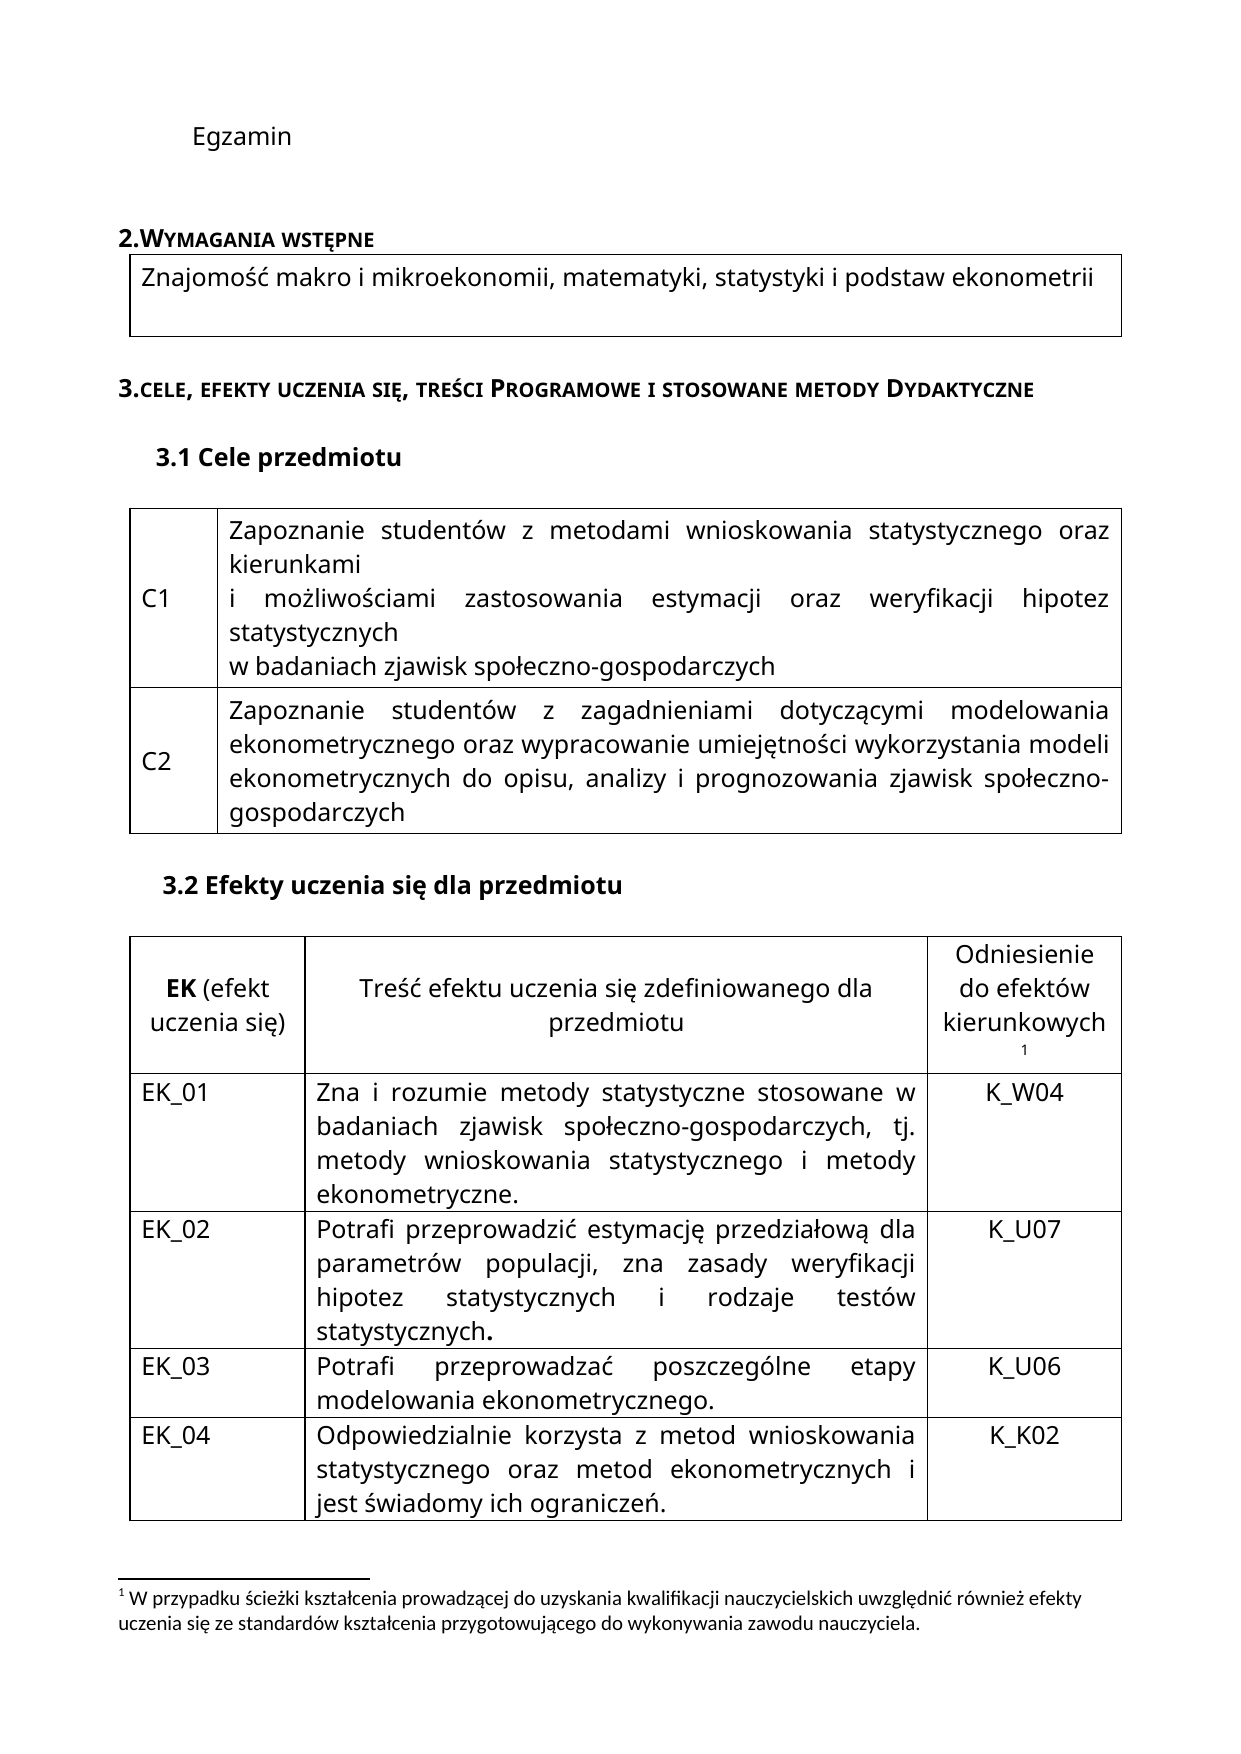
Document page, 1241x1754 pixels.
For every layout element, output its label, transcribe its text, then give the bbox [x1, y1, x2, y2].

table_cell K_K02 [928, 1418, 1121, 1520]
table_header Znajomość makro i mikroekonomii, matematyki, statystyki i podstaw ekonometrii [131, 255, 1121, 336]
table_cell K_U07 [928, 1212, 1121, 1348]
table_cell Zapoznanie studentów z zagadnieniami dotyczącymi modelowania ekonometrycznego oraz wypracowanie umiejętności wykorzystania modeli ekonometrycznych do opisu, analizy i prognozowania zjawisk społeczno- gospodarczych [218, 688, 1121, 833]
table_cell Potrafi przeprowadzić estymację przedziałową dla parametrów populacji, zna zasady weryfikacji hipotez statystycznych i rodzaje testów statystycznych. [306, 1212, 927, 1348]
table_header Zapoznanie studentów z metodami wnioskowania statystycznego oraz kierunkami i możliwościami zastosowania estymacji oraz weryfikacji hipotez statystycznych w badaniach zjawisk społeczno-gospodarczych [218, 509, 1121, 687]
table_cell EK_01 [131, 1074, 304, 1211]
text 3.1 Cele przedmiotu [156, 439, 1122, 473]
text 2.Wymagania wstępne [118, 220, 1122, 254]
text 3.2 Efekty uczenia się dla przedmiotu [162, 868, 1122, 902]
table_header EK (efekt uczenia się) [131, 937, 304, 1073]
table_cell Zna i rozumie metody statystyczne stosowane w badaniach zjawisk społeczno-gospodarczych, tj. metody wnioskowania statystycznego i metody ekonometryczne. [306, 1074, 927, 1211]
table_header Odniesienie do efektów kierunkowych [928, 937, 1121, 1073]
text Egzamin [118, 118, 1122, 152]
text 3.cele, efekty uczenia się, treści Programowe i stosowane metody Dydaktyczne [118, 371, 1122, 405]
table_cell K_U06 [928, 1349, 1121, 1417]
table_cell EK_03 [131, 1349, 304, 1417]
table_cell EK_02 [131, 1212, 304, 1348]
table_header C1 [131, 509, 217, 687]
table_header Treść efektu uczenia się zdefiniowanego dla przedmiotu [306, 937, 927, 1073]
table_cell Potrafi przeprowadzać poszczególne etapy modelowania ekonometrycznego. [306, 1349, 927, 1417]
table_cell EK_04 [131, 1418, 304, 1520]
table_cell C2 [131, 688, 217, 833]
table_cell Odpowiedzialnie korzysta z metod wnioskowania statystycznego oraz metod ekonometrycznych i jest świadomy ich ograniczeń. [306, 1418, 927, 1520]
table_cell K_W04 [928, 1074, 1121, 1211]
